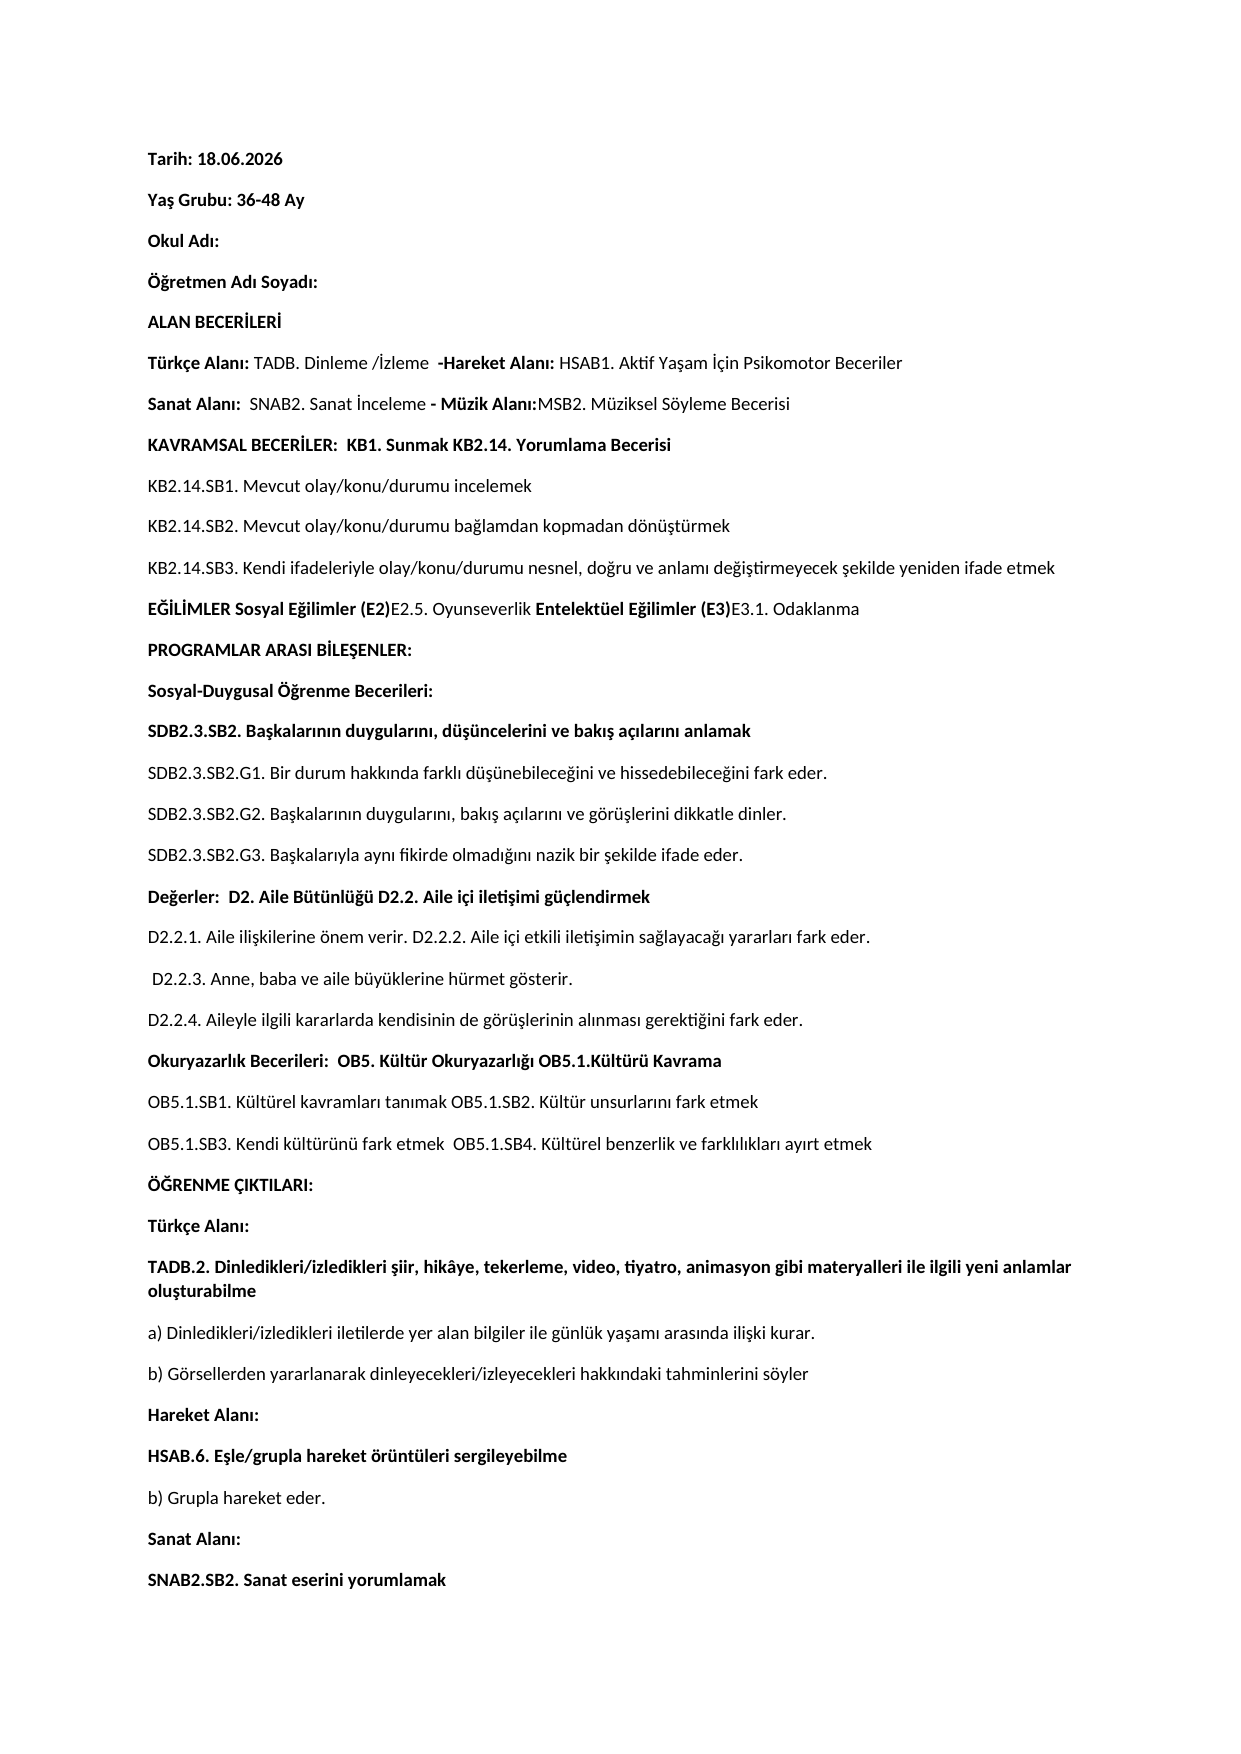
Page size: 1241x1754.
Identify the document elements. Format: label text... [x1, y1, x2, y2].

text b) Grupla hareket eder. [148, 1486, 1093, 1509]
text TADB.2. Dinledikleri/izledikleri şiir, hikâye, tekerleme, video, tiyatro, animasyon gibi materyalleri ile ilgili yeni anlamlar oluşturabilme [148, 1255, 1093, 1302]
text ALAN BECERİLERİ [148, 311, 1093, 333]
text Tarih: 18.06.2026 [148, 148, 1093, 171]
text HSAB.6. Eşle/grupla hareket örüntüleri sergileyebilme [148, 1444, 1093, 1467]
text Hareket Alanı: [148, 1403, 1093, 1426]
text SDB2.3.SB2.G1. Bir durum hakkında farklı düşünebileceğini ve hissedebileceğini fark eder. [148, 761, 1093, 784]
text KB2.14.SB1. Mevcut olay/konu/durumu incelemek [148, 474, 1093, 497]
text ÖĞRENME ÇIKTILARI: [148, 1173, 1093, 1196]
text Değerler: D2. Aile Bütünlüğü D2.2. Aile içi iletişimi güçlendirmek [148, 885, 1093, 908]
text b) Görsellerden yararlanarak dinleyecekleri/izleyecekleri hakkındaki tahminlerini söyler [148, 1362, 1093, 1385]
text Okuryazarlık Becerileri: OB5. Kültür Okuryazarlığı OB5.1.Kültürü Kavrama [148, 1050, 1093, 1073]
text D2.2.1. Aile ilişkilerine önem verir. D2.2.2. Aile içi etkili iletişimin sağlayacağı yararları fark eder. [148, 926, 1093, 948]
text KAVRAMSAL BECERİLER: KB1. Sunmak KB2.14. Yorumlama Becerisi [148, 433, 1093, 456]
text a) Dinledikleri/izledikleri iletilerde yer alan bilgiler ile günlük yaşamı arasında ilişki kurar. [148, 1321, 1093, 1344]
text OB5.1.SB3. Kendi kültürünü fark etmek OB5.1.SB4. Kültürel benzerlik ve farklılıkları ayırt etmek [148, 1132, 1093, 1155]
text KB2.14.SB2. Mevcut olay/konu/durumu bağlamdan kopmadan dönüştürmek [148, 514, 1093, 537]
text Okul Adı: [148, 229, 1093, 252]
text SDB2.3.SB2.G2. Başkalarının duygularını, bakış açılarını ve görüşlerini dikkatle dinler. [148, 802, 1093, 825]
text Sosyal-Duygusal Öğrenme Becerileri: [148, 679, 1093, 702]
text Yaş Grubu: 36-48 Ay [148, 188, 1093, 211]
text Sanat Alanı: [148, 1527, 1093, 1550]
text KB2.14.SB3. Kendi ifadeleriyle olay/konu/durumu nesnel, doğru ve anlamı değiştirmeyecek şekilde yeniden ifade etmek [148, 556, 1093, 579]
text SDB2.3.SB2.G3. Başkalarıyla aynı fikirde olmadığını nazik bir şekilde ifade eder. [148, 843, 1093, 866]
text PROGRAMLAR ARASI BİLEŞENLER: [148, 638, 1093, 661]
text D2.2.4. Aileyle ilgili kararlarda kendisinin de görüşlerinin alınması gerektiğini fark eder. [148, 1008, 1093, 1031]
text EĞİLİMLER Sosyal Eğilimler (E2)E2.5. Oyunseverlik Entelektüel Eğilimler (E3)E3.1. Odaklanma [148, 597, 1093, 620]
text Türkçe Alanı: TADB. Dinleme /İzleme -Hareket Alanı: HSAB1. Aktif Yaşam İçin Psikomotor Beceriler [148, 351, 1093, 374]
text SDB2.3.SB2. Başkalarının duygularını, düşüncelerini ve bakış açılarını anlamak [148, 719, 1093, 742]
text Türkçe Alanı: [148, 1214, 1093, 1237]
text Sanat Alanı: SNAB2. Sanat İnceleme - Müzik Alanı:MSB2. Müziksel Söyleme Becerisi [148, 392, 1093, 415]
text Öğretmen Adı Soyadı: [148, 270, 1093, 293]
text OB5.1.SB1. Kültürel kavramları tanımak OB5.1.SB2. Kültür unsurlarını fark etmek [148, 1090, 1093, 1113]
text SNAB2.SB2. Sanat eserini yorumlamak [148, 1568, 1093, 1591]
text D2.2.3. Anne, baba ve aile büyüklerine hürmet gösterir. [148, 967, 1093, 990]
